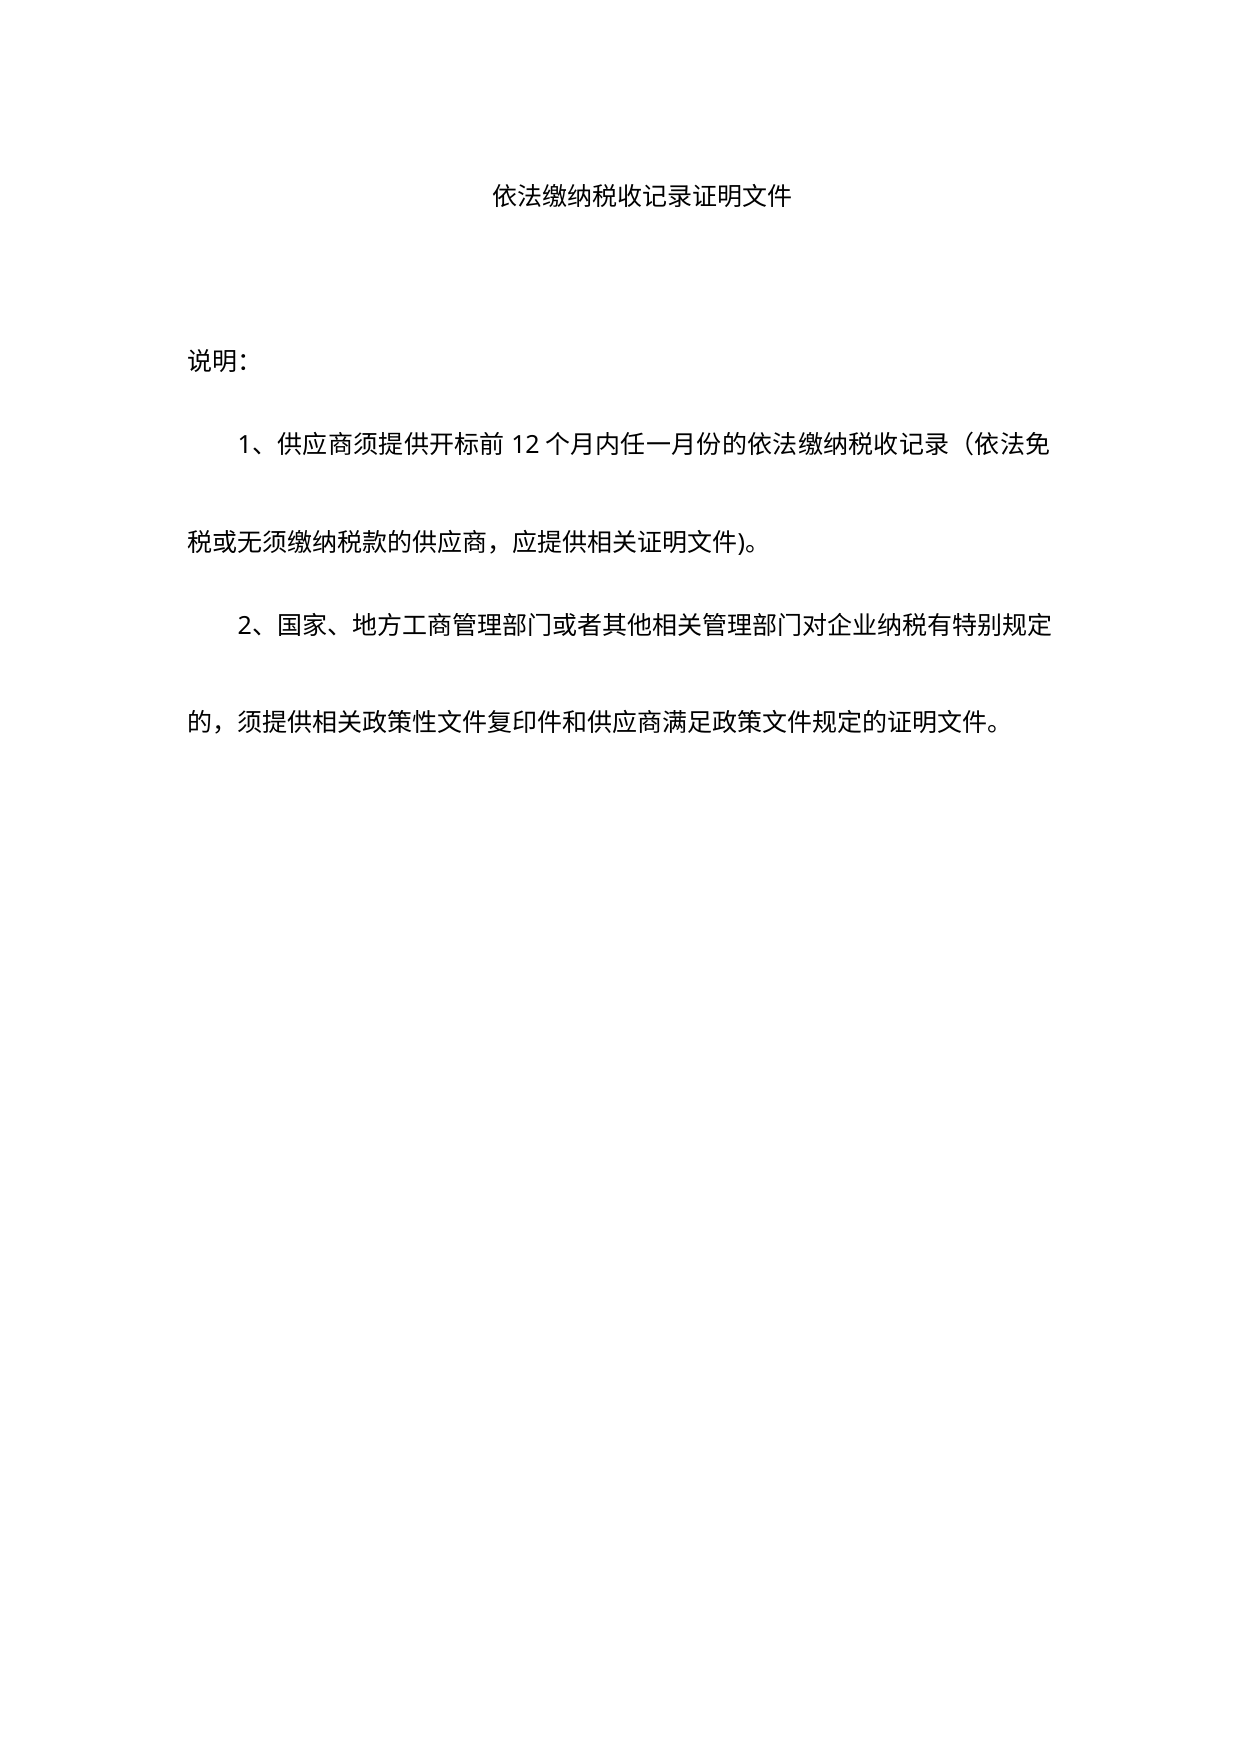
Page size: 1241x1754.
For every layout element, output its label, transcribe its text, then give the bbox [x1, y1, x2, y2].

text 2、国家、地方工商管理部门或者其他相关管理部门对企业纳税有特别规定的，须提供相关政策性文件复印件和供应商满足政策文件规定的证明文件。 [187, 591, 1053, 753]
text 说明： [187, 327, 1053, 392]
text 1、供应商须提供开标前12个月内任一月份的依法缴纳税收记录（依法免税或无须缴纳税款的供应商，应提供相关证明文件)。 [187, 410, 1053, 573]
text 依法缴纳税收记录证明文件 [187, 162, 1053, 227]
